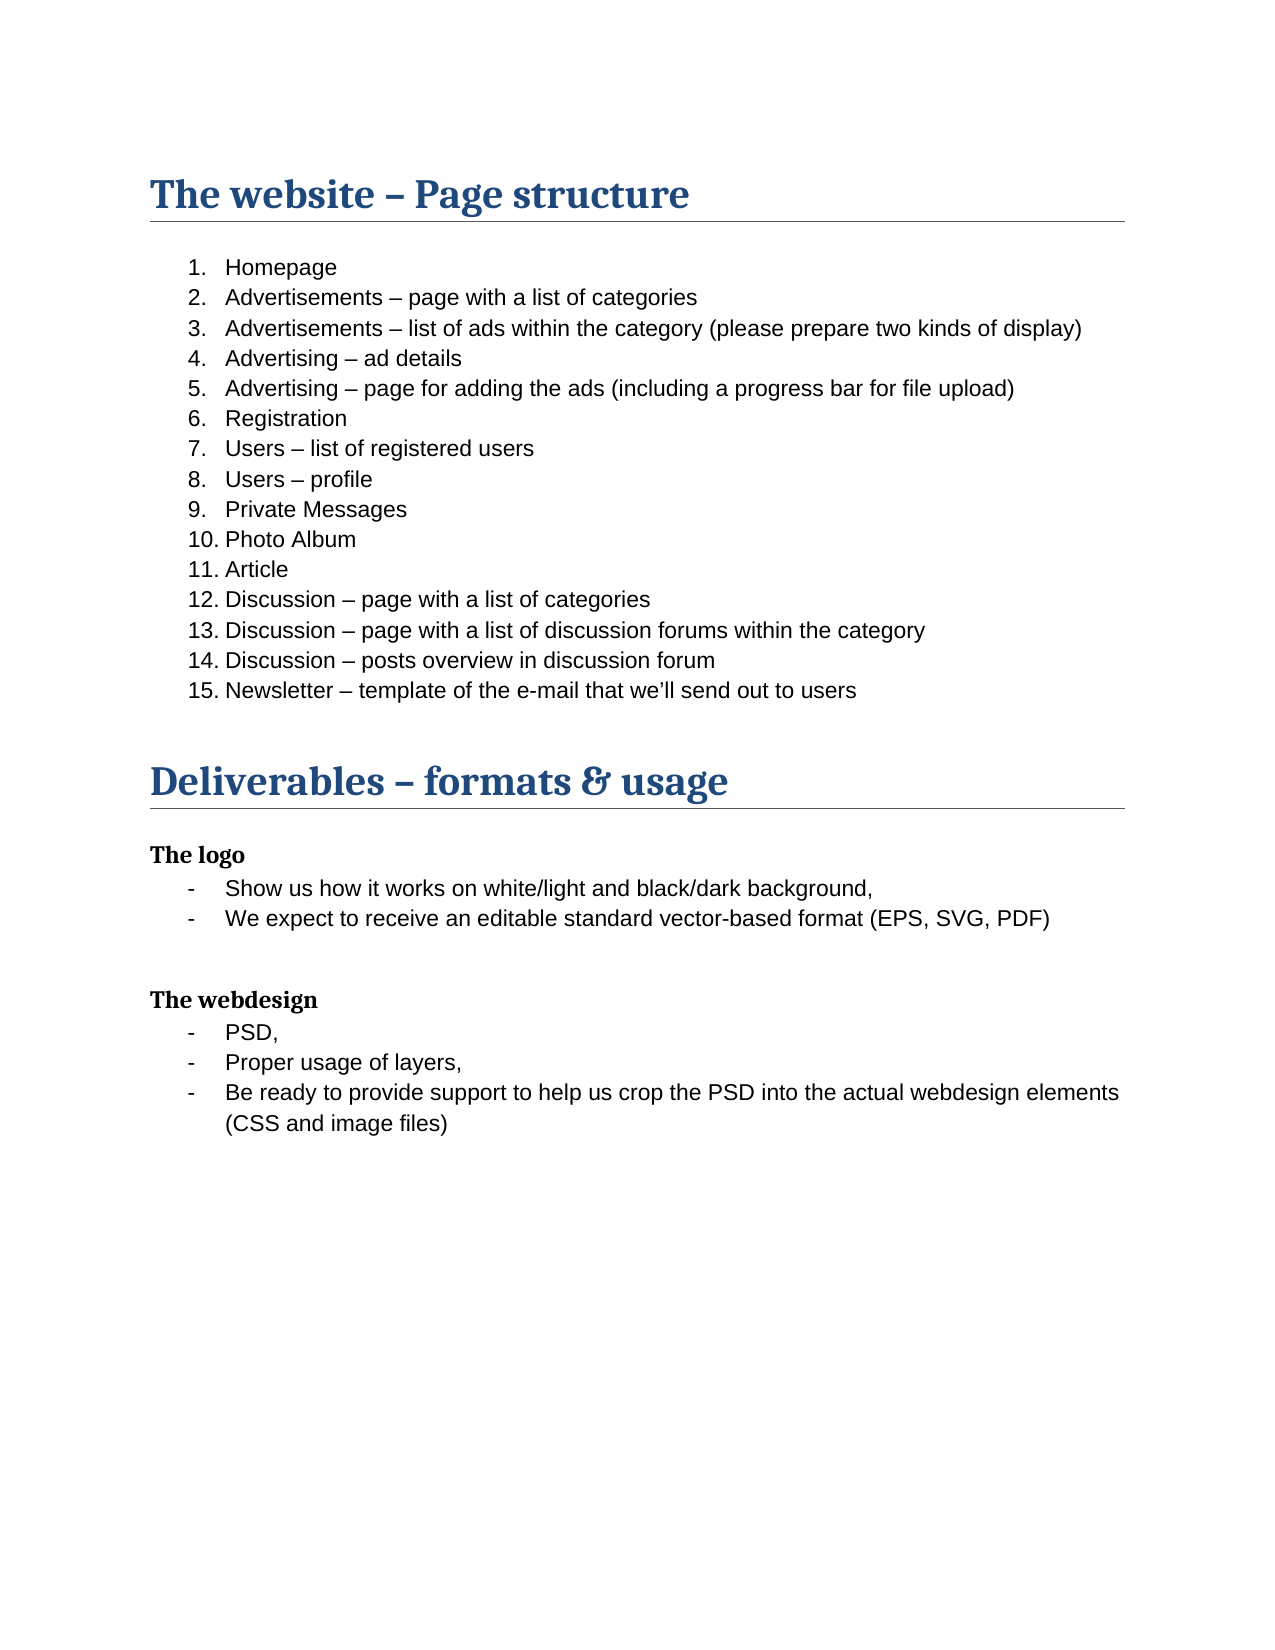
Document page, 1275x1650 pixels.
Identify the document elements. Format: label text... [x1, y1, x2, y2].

subtitle Deliverables – formats & usage [150, 758, 1125, 808]
list Discussion – page with a list of discussion forums within the category [188, 617, 1125, 643]
list Advertisements – list of ads within the category (please prepare two kinds of display) [188, 314, 1125, 341]
list Be ready to provide support to help us crop the PSD into the actual webdesign elements (CSS and image files) [187, 1079, 1125, 1136]
subtitle The webdesign [150, 986, 1125, 1015]
subtitle The logo [150, 841, 1125, 870]
list Users – profile [188, 466, 1125, 492]
list Discussion – posts overview in discussion forum [188, 647, 1125, 673]
list Advertisements – page with a list of categories [188, 284, 1125, 311]
list Private Messages [188, 496, 1125, 522]
subtitle The website – Page structure [150, 171, 1125, 221]
list Article [188, 556, 1125, 582]
list Advertising – ad details [188, 345, 1125, 371]
list Newsletter – template of the e-mail that we’ll send out to users [188, 677, 1125, 703]
list Registration [188, 405, 1125, 431]
list Proper usage of layers, [187, 1049, 1125, 1076]
list Show us how it works on white/light and black/dark background, [187, 874, 1125, 901]
list Photo Album [188, 526, 1125, 552]
list Discussion – page with a list of categories [188, 586, 1125, 613]
list Users – list of registered users [188, 435, 1125, 462]
list We expect to receive an editable standard vector-based format (EPS, SVG, PDF) [187, 905, 1125, 931]
list Homepage [188, 254, 1125, 280]
list Advertising – page for adding the ads (including a progress bar for file upload) [188, 375, 1125, 401]
list PSD, [187, 1019, 1125, 1045]
